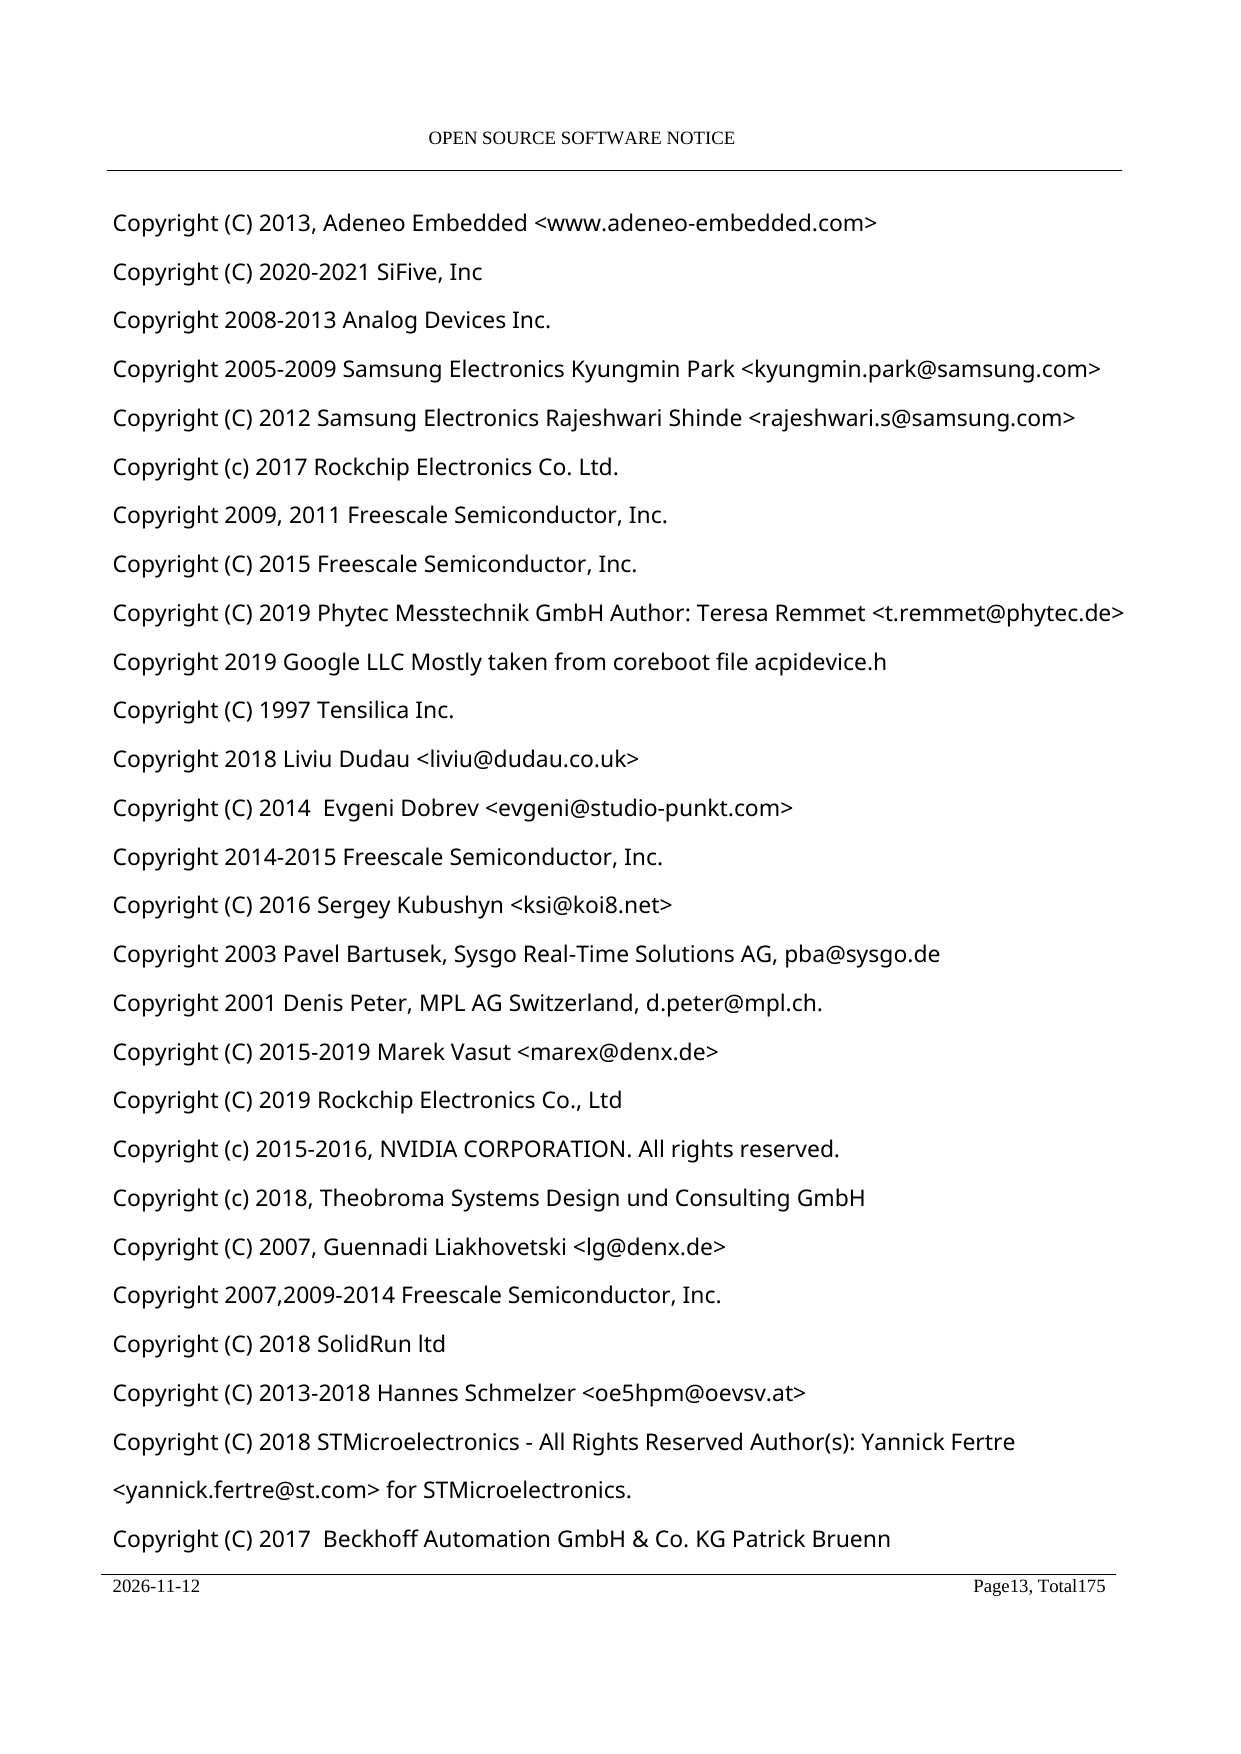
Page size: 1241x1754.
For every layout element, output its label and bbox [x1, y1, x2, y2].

text [112, 206, 1128, 1555]
